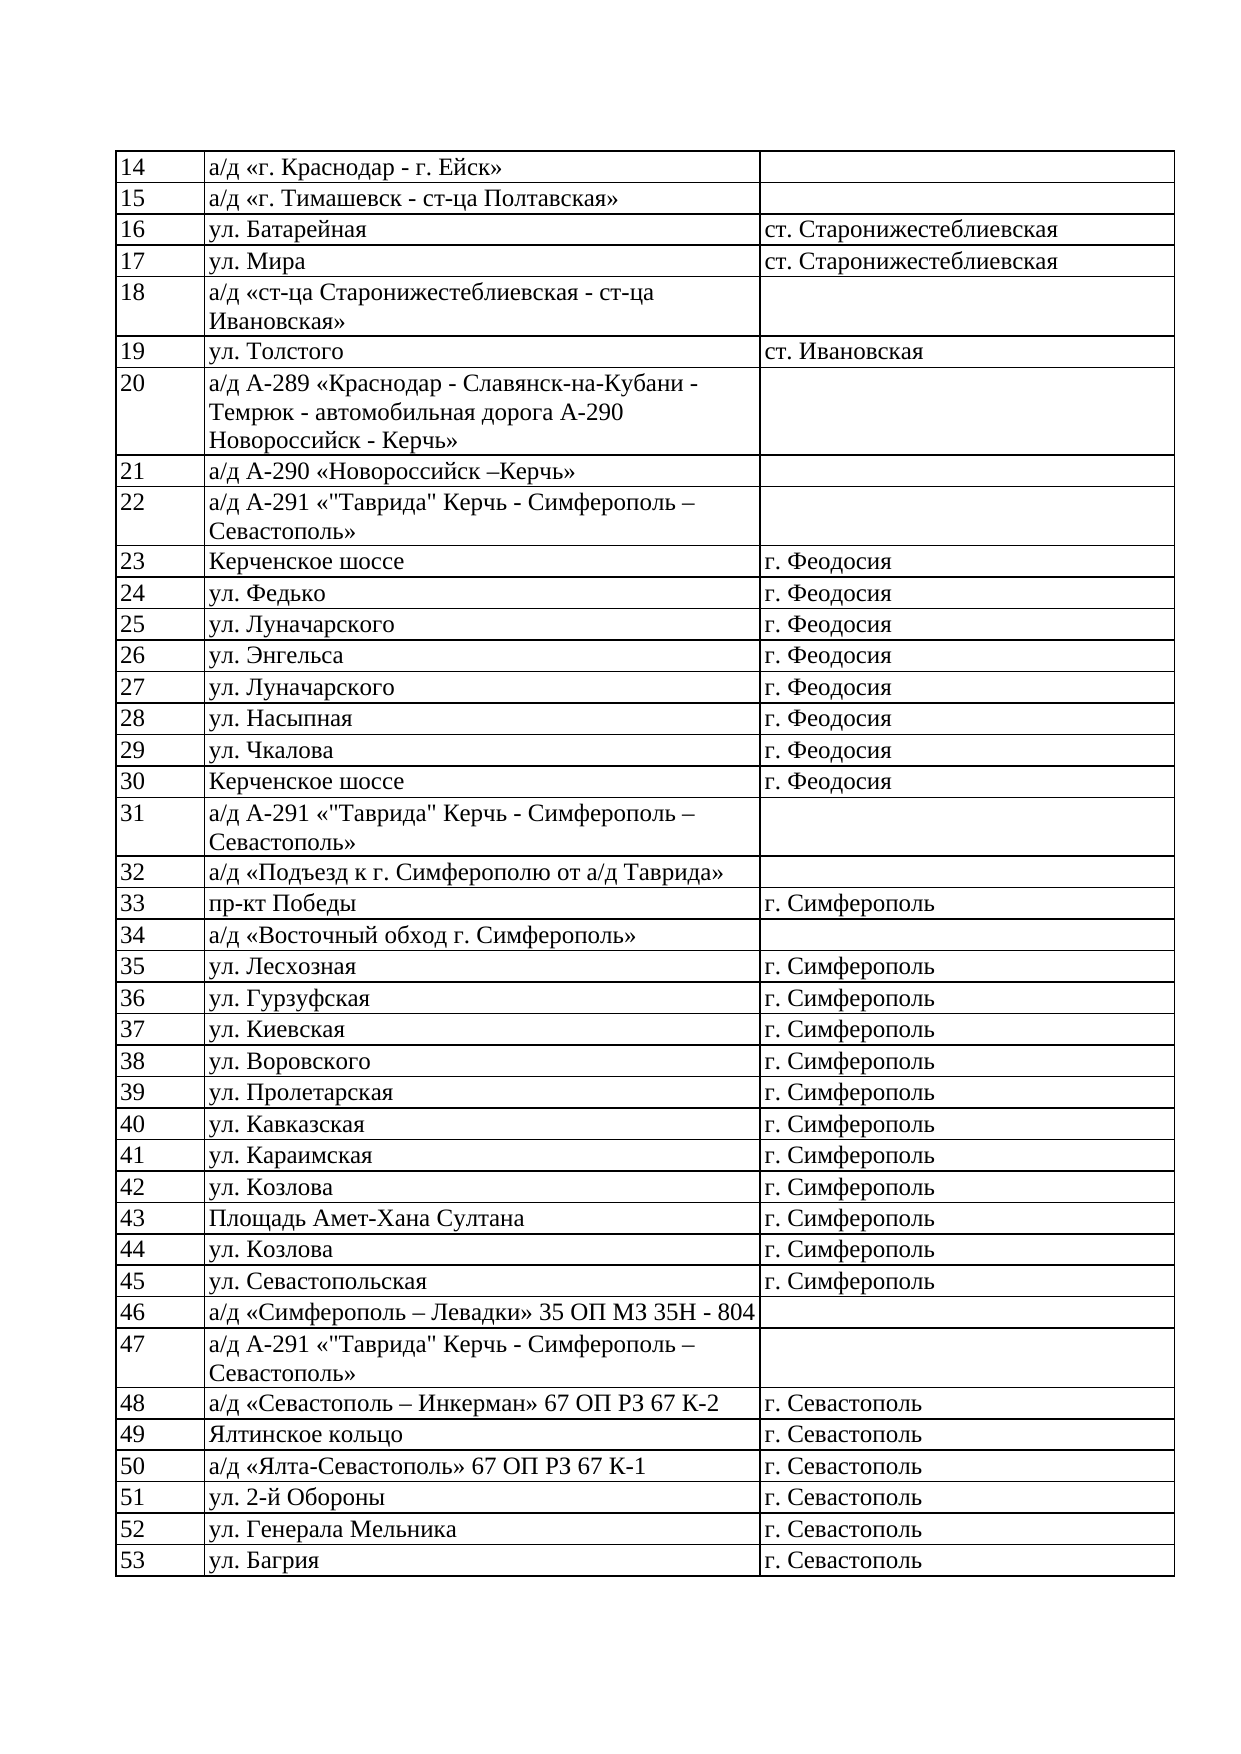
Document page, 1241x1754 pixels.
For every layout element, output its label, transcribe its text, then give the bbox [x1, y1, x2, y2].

table_cell ул. Насыпная [205, 704, 759, 733]
table_cell а/д А-290 «Новороссийск –Керчь» [205, 456, 759, 486]
table_cell г. Симферополь [761, 1172, 1174, 1201]
table_cell [761, 152, 1174, 181]
table_cell ул. Караимская [205, 1140, 759, 1170]
table_cell 26 [117, 641, 204, 671]
table_cell г. Симферополь [761, 951, 1174, 981]
table_cell г. Симферополь [761, 983, 1174, 1013]
table_cell 31 [117, 798, 204, 855]
table_cell а/д «г. Тимашевск - ст-ца Полтавская» [205, 183, 759, 213]
table_cell [761, 857, 1174, 887]
table_cell 30 [117, 767, 204, 796]
table_cell г. Симферополь [761, 1140, 1174, 1170]
table_cell ул. Багрия [205, 1545, 759, 1575]
table_cell а/д «Восточный обход г. Симферополь» [205, 920, 759, 950]
table_cell ул. Генерала Мельника [205, 1514, 759, 1544]
table_cell [761, 487, 1174, 545]
table_cell 14 [117, 152, 204, 181]
table_cell г. Симферополь [761, 1046, 1174, 1076]
table_cell 47 [117, 1329, 204, 1386]
table_cell ул. Козлова [205, 1172, 759, 1201]
table_cell 41 [117, 1140, 204, 1170]
table_cell ст. Ивановская [761, 337, 1174, 366]
table_cell 23 [117, 546, 204, 576]
table_cell а/д А-289 «Краснодар - Славянск-на-Кубани - Темрюк - автомобильная дорога А-290 Новороссийск - Керчь» [205, 368, 759, 454]
table_cell а/д А-291 «"Таврида" Керчь - Симферополь – Севастополь» [205, 487, 759, 545]
table_cell г. Симферополь [761, 888, 1174, 918]
table_cell 32 [117, 857, 204, 887]
table_cell ул. Лесхозная [205, 951, 759, 981]
table_cell Площадь Амет-Хана Султана [205, 1203, 759, 1233]
table_cell 34 [117, 920, 204, 950]
table_cell [761, 183, 1174, 213]
table_cell [761, 456, 1174, 486]
table_cell [761, 1297, 1174, 1327]
table_cell [761, 277, 1174, 335]
table_cell г. Феодосия [761, 704, 1174, 733]
table_cell 25 [117, 609, 204, 639]
table_cell ул. Воровского [205, 1046, 759, 1076]
table_cell а/д «Подъезд к г. Симферополю от а/д Таврида» [205, 857, 759, 887]
table_cell г. Севастополь [761, 1451, 1174, 1481]
table_cell г. Феодосия [761, 578, 1174, 608]
table_cell г. Севастополь [761, 1420, 1174, 1449]
table_cell [761, 798, 1174, 855]
table_cell а/д «г. Краснодар - г. Ейск» [205, 152, 759, 181]
table_cell ул. Козлова [205, 1235, 759, 1264]
table_cell ул. Пролетарская [205, 1077, 759, 1107]
table_cell ул. Мира [205, 246, 759, 276]
table_cell а/д «ст-ца Старонижестеблиевская - ст-ца Ивановская» [205, 277, 759, 335]
table_cell Керченское шоссе [205, 546, 759, 576]
table_cell 17 [117, 246, 204, 276]
table_cell 48 [117, 1388, 204, 1418]
table_cell ул. 2-й Обороны [205, 1482, 759, 1512]
table_cell [761, 920, 1174, 950]
table_cell а/д А-291 «"Таврида" Керчь - Симферополь – Севастополь» [205, 798, 759, 855]
table_cell 43 [117, 1203, 204, 1233]
table_cell г. Севастополь [761, 1545, 1174, 1575]
table_cell 46 [117, 1297, 204, 1327]
table_cell ул. Федько [205, 578, 759, 608]
table_cell г. Феодосия [761, 735, 1174, 765]
table_cell 28 [117, 704, 204, 733]
table_cell г. Феодосия [761, 546, 1174, 576]
table_cell ул. Толстого [205, 337, 759, 366]
table_cell г. Севастополь [761, 1514, 1174, 1544]
table_cell а/д «Симферополь – Левадки» 35 ОП МЗ 35Н - 804 [205, 1297, 759, 1327]
table_cell 49 [117, 1420, 204, 1449]
table_cell [761, 1329, 1174, 1386]
table_cell ул. Кавказская [205, 1109, 759, 1138]
table_cell г. Феодосия [761, 641, 1174, 671]
table_cell г. Симферополь [761, 1014, 1174, 1044]
table_cell пр-кт Победы [205, 888, 759, 918]
table_cell г. Симферополь [761, 1077, 1174, 1107]
table_cell 37 [117, 1014, 204, 1044]
table_cell 29 [117, 735, 204, 765]
table_cell 33 [117, 888, 204, 918]
table_cell ул. Чкалова [205, 735, 759, 765]
table_cell 39 [117, 1077, 204, 1107]
table_cell ул. Гурзуфская [205, 983, 759, 1013]
table_cell ул. Севастопольская [205, 1266, 759, 1296]
table_cell 52 [117, 1514, 204, 1544]
table_cell г. Севастополь [761, 1388, 1174, 1418]
table_cell Ялтинское кольцо [205, 1420, 759, 1449]
table_cell г. Севастополь [761, 1482, 1174, 1512]
table_cell г. Симферополь [761, 1203, 1174, 1233]
table_cell 50 [117, 1451, 204, 1481]
table_cell г. Симферополь [761, 1235, 1174, 1264]
table_cell а/д «Севастополь – Инкерман» 67 ОП РЗ 67 К-2 [205, 1388, 759, 1418]
table_cell 51 [117, 1482, 204, 1512]
table_cell 53 [117, 1545, 204, 1575]
table_cell 36 [117, 983, 204, 1013]
table_cell г. Феодосия [761, 767, 1174, 796]
table_cell 45 [117, 1266, 204, 1296]
table_cell г. Феодосия [761, 672, 1174, 702]
table_cell Керченское шоссе [205, 767, 759, 796]
table_cell 38 [117, 1046, 204, 1076]
table_cell а/д «Ялта-Севастополь» 67 ОП РЗ 67 К-1 [205, 1451, 759, 1481]
table_cell г. Феодосия [761, 609, 1174, 639]
table_cell 15 [117, 183, 204, 213]
table_cell 35 [117, 951, 204, 981]
table_cell 40 [117, 1109, 204, 1138]
table_cell 21 [117, 456, 204, 486]
table_cell 16 [117, 215, 204, 244]
table_cell ул. Луначарского [205, 609, 759, 639]
table_cell г. Симферополь [761, 1266, 1174, 1296]
table_cell ул. Энгельса [205, 641, 759, 671]
table_cell 19 [117, 337, 204, 366]
table_cell ст. Старонижестеблиевская [761, 246, 1174, 276]
table_cell г. Симферополь [761, 1109, 1174, 1138]
table_cell ул. Киевская [205, 1014, 759, 1044]
table_cell 20 [117, 368, 204, 454]
table_cell а/д А-291 «"Таврида" Керчь - Симферополь – Севастополь» [205, 1329, 759, 1386]
table_cell 24 [117, 578, 204, 608]
table_cell [761, 368, 1174, 454]
table_cell 27 [117, 672, 204, 702]
table_cell ул. Луначарского [205, 672, 759, 702]
table_cell ул. Батарейная [205, 215, 759, 244]
table_cell ст. Старонижестеблиевская [761, 215, 1174, 244]
table_cell 42 [117, 1172, 204, 1201]
table_cell 22 [117, 487, 204, 545]
table_cell 18 [117, 277, 204, 335]
table_cell 44 [117, 1235, 204, 1264]
